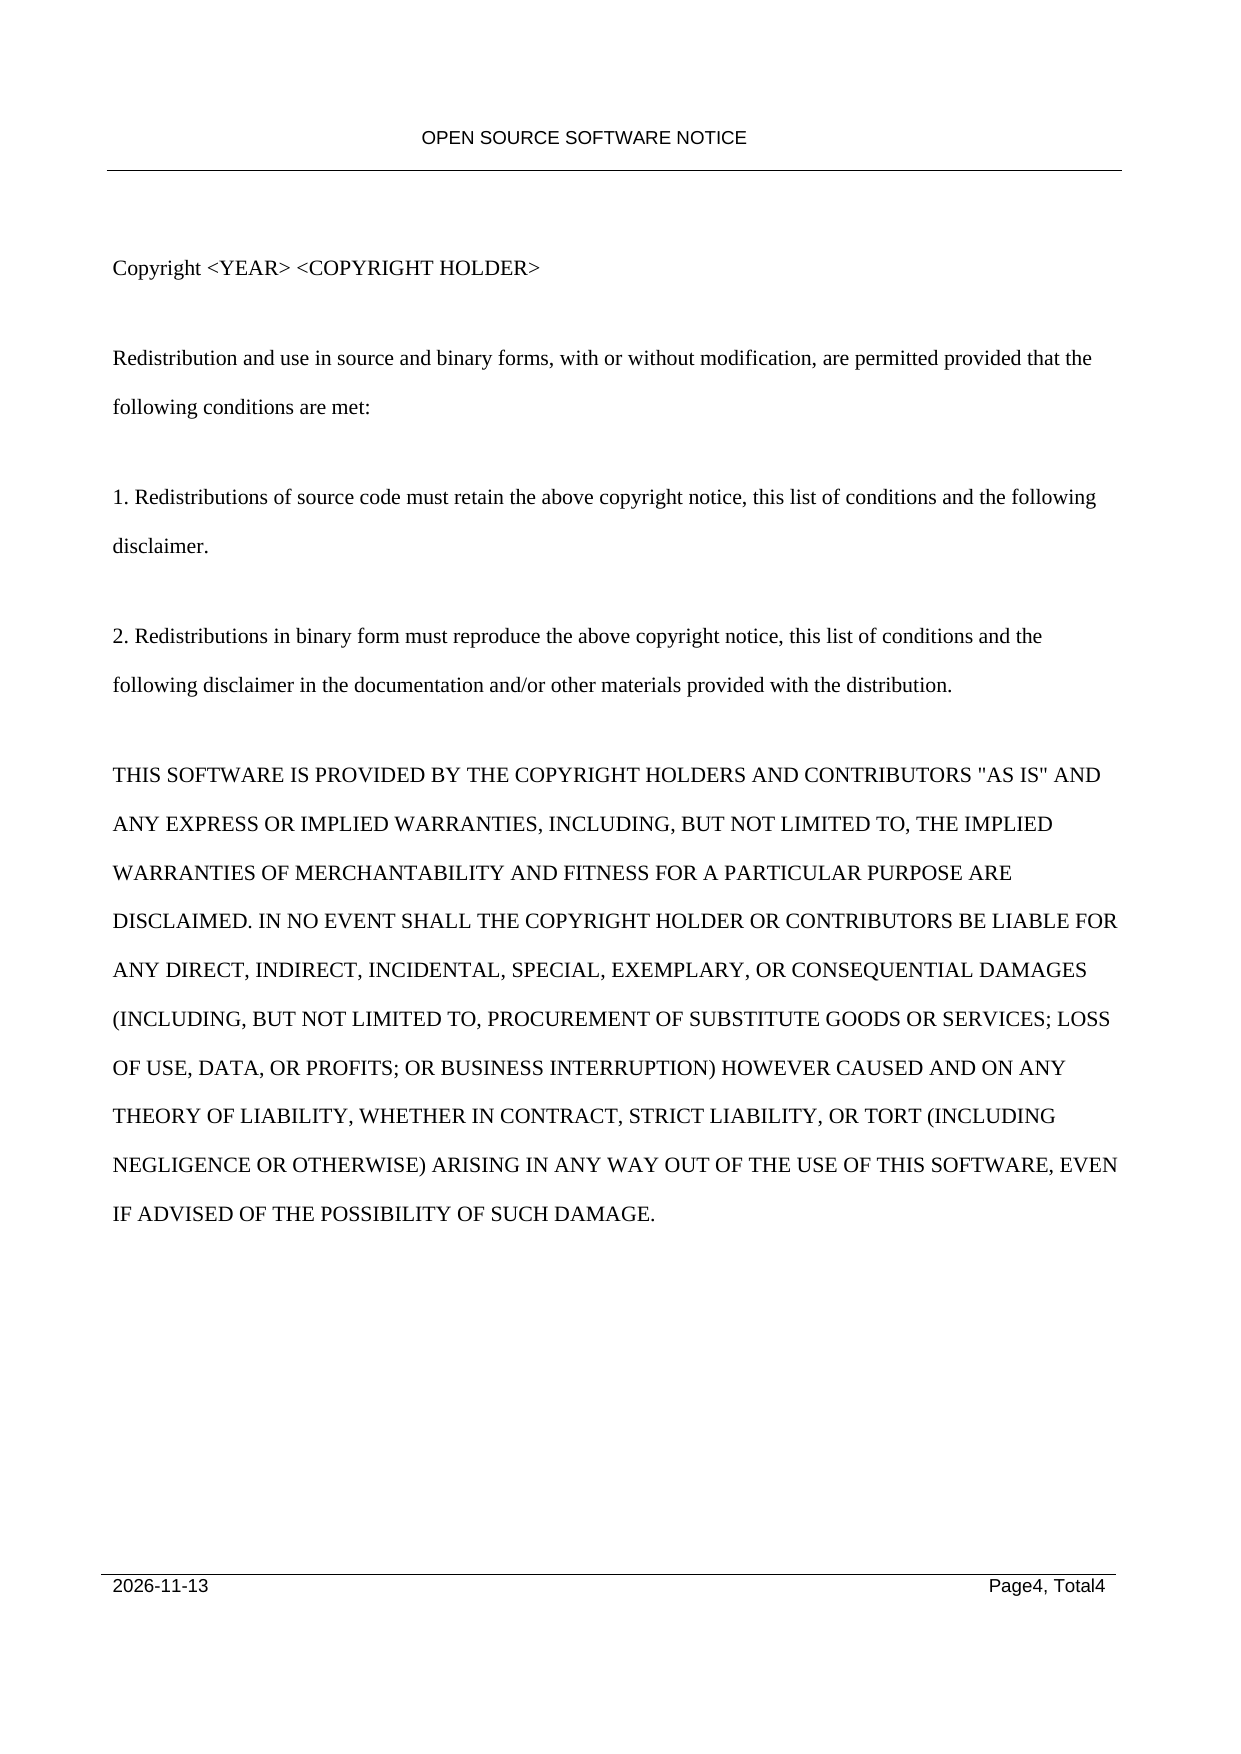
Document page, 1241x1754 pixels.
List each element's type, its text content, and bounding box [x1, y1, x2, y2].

text 2. Redistributions in binary form must reproduce the above copyright notice, this list of conditions and the following disclaimer in the documentation and/or other materials provided with the distribution. [112, 619, 1128, 701]
text 1. Redistributions of source code must retain the above copyright notice, this list of conditions and the following disclaimer. [112, 481, 1128, 562]
text Redistribution and use in source and binary forms, with or without modification, are permitted provided that the following conditions are met: [112, 342, 1128, 423]
text Copyright <YEAR> <COPYRIGHT HOLDER> [112, 251, 1128, 284]
text THIS SOFTWARE IS PROVIDED BY THE COPYRIGHT HOLDERS AND CONTRIBUTORS "AS IS" AND ANY EXPRESS OR IMPLIED WARRANTIES, INCLUDING, BUT NOT LIMITED TO, THE IMPLIED WARRANTIES OF MERCHANTABILITY AND FITNESS FOR A PARTICULAR PURPOSE ARE DISCLAIMED. IN NO EVENT SHALL THE COPYRIGHT HOLDER OR CONTRIBUTORS BE LIABLE FOR ANY DIRECT, INDIRECT, INCIDENTAL, SPECIAL, EXEMPLARY, OR CONSEQUENTIAL DAMAGES (INCLUDING, BUT NOT LIMITED TO, PROCUREMENT OF SUBSTITUTE GOODS OR SERVICES; LOSS OF USE, DATA, OR PROFITS; OR BUSINESS INTERRUPTION) HOWEVER CAUSED AND ON ANY THEORY OF LIABILITY, WHETHER IN CONTRACT, STRICT LIABILITY, OR TORT (INCLUDING NEGLIGENCE OR OTHERWISE) ARISING IN ANY WAY OUT OF THE USE OF THIS SOFTWARE, EVEN IF ADVISED OF THE POSSIBILITY OF SUCH DAMAGE. [112, 758, 1128, 1327]
